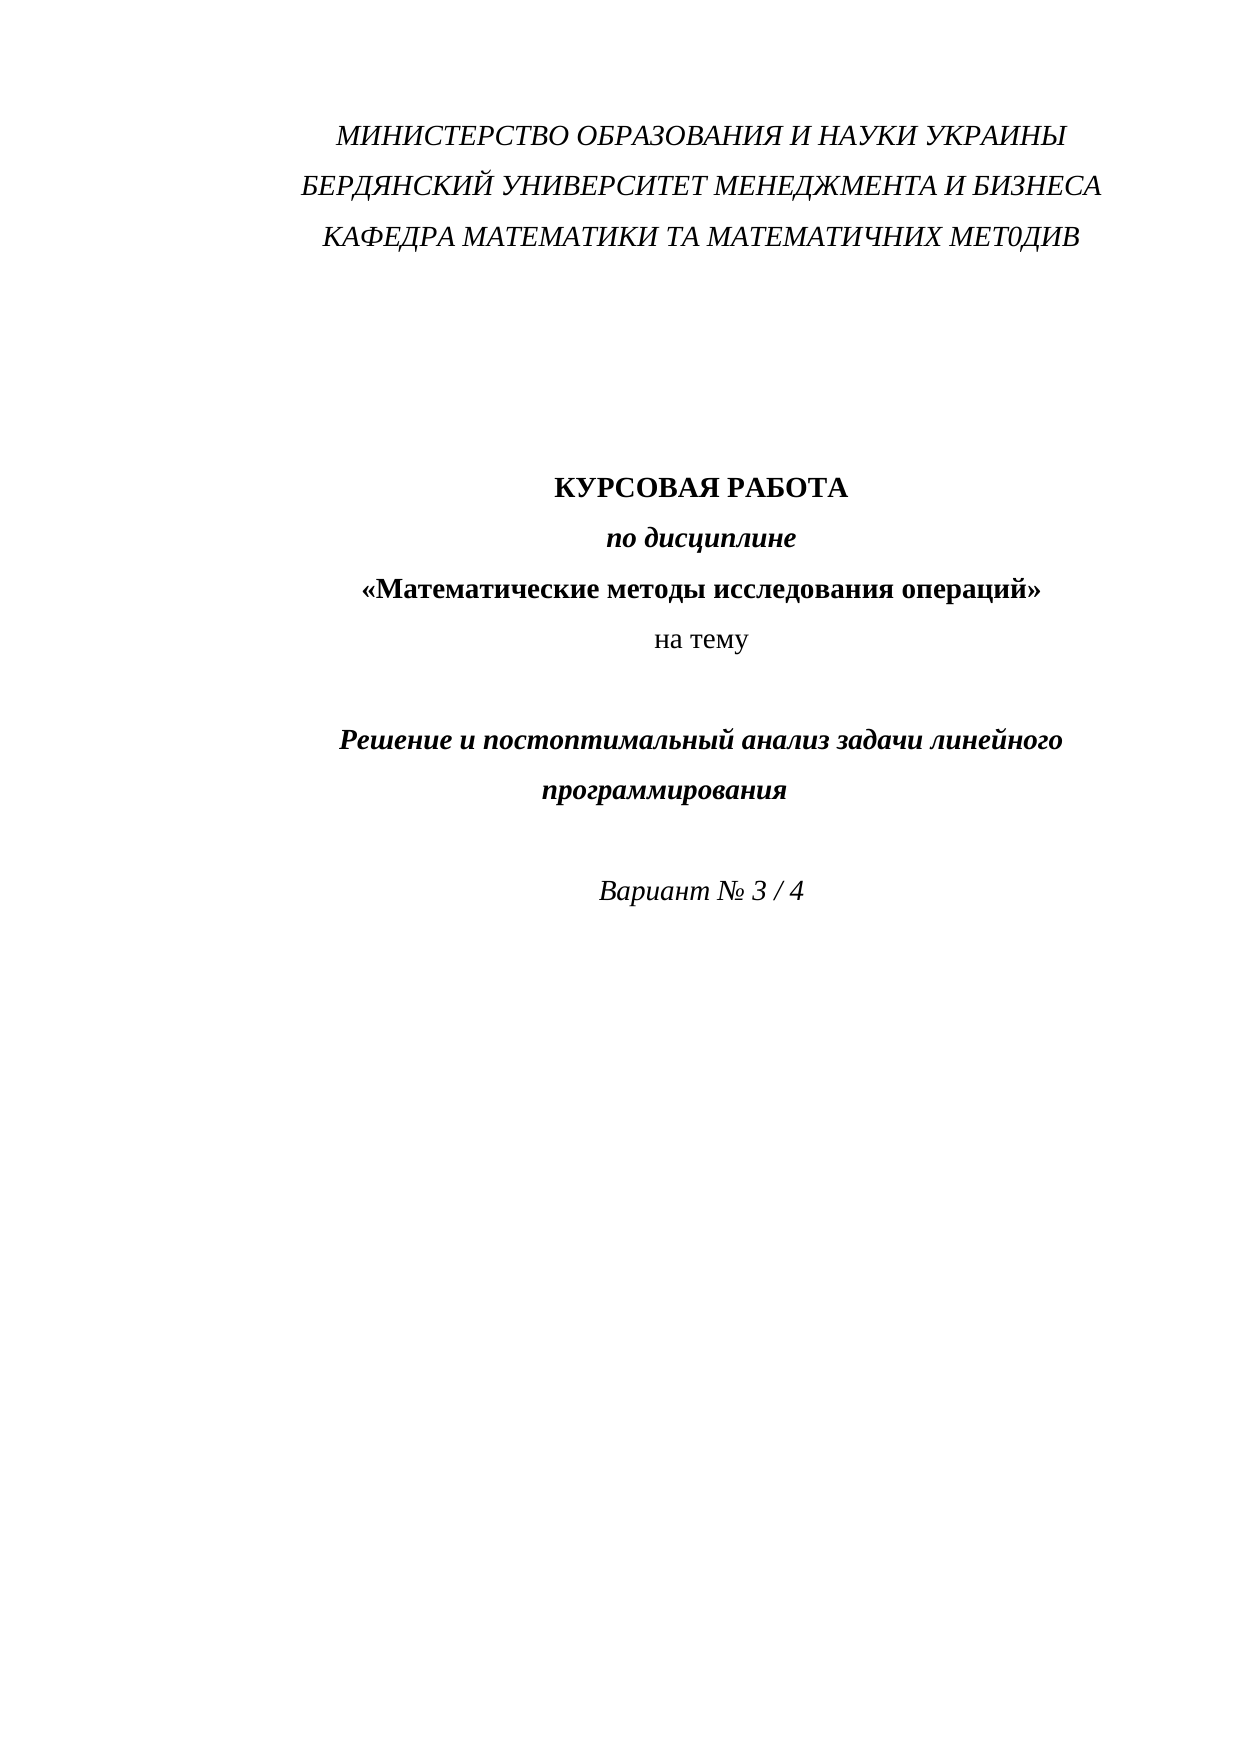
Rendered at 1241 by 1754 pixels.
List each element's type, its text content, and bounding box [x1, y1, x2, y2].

text на тему [177, 621, 1152, 655]
text БЕРДЯНСКИЙ УНИВЕРСИТЕТ МЕНЕДЖМЕНТА И БИЗНЕСА [177, 168, 1152, 202]
text Вариант № 3 / 4 [177, 873, 1152, 906]
text КУРСОВАЯ РАБОТА [177, 470, 1152, 504]
text КАФЕДРА МАТЕМАТИКИ ТА МАТЕМАТИЧНИХ МЕТ0ДИВ [177, 219, 1152, 252]
text по дисциплине [177, 521, 1152, 554]
text «Математические методы исследования операций» [177, 571, 1152, 604]
text МИНИСТЕРСТВО ОБРАЗОВАНИЯ И НАУКИ УКРАИНЫ [177, 118, 1152, 152]
text Решение и постоптимальный анализ задачи линейного программирования [177, 722, 1152, 806]
